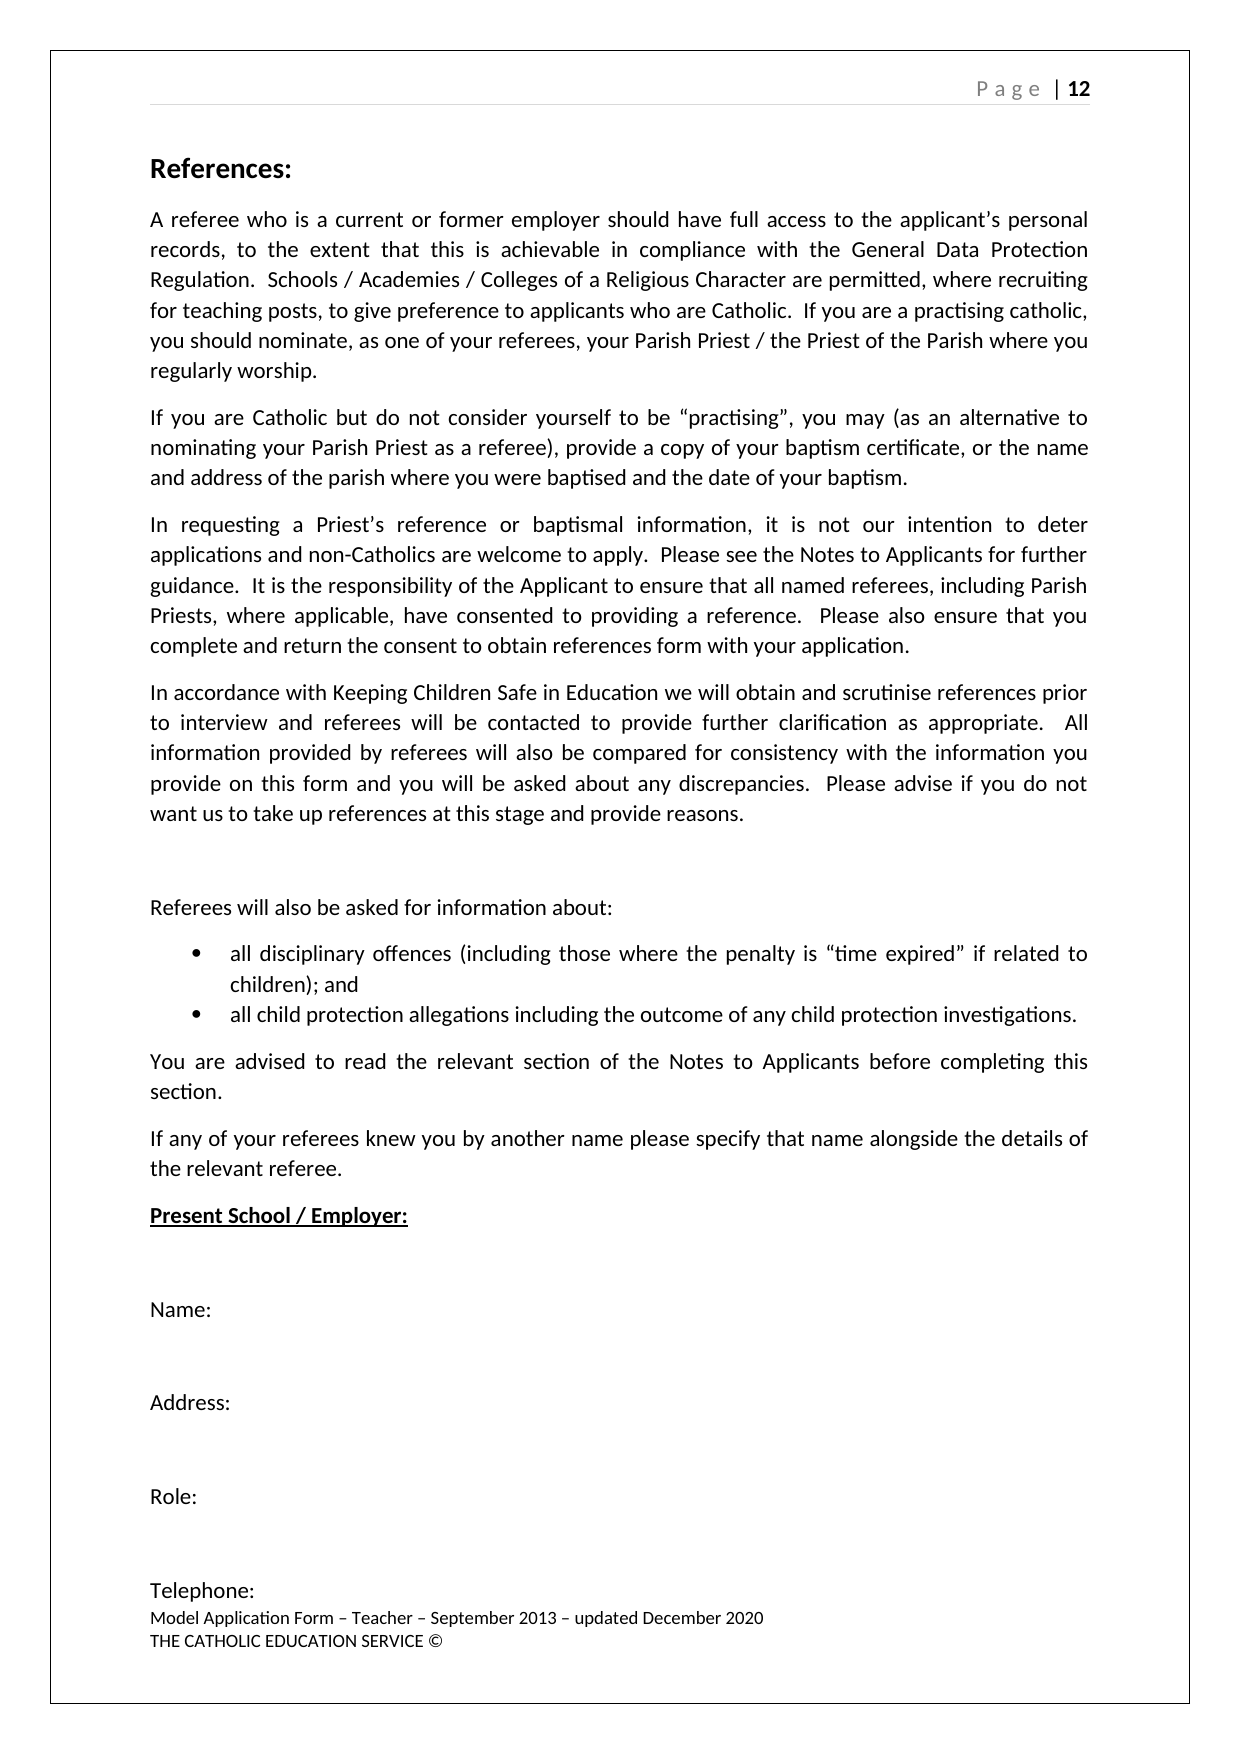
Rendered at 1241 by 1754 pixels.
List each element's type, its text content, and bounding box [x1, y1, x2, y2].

text In accordance with Keeping Children Safe in Education we will obtain and scrutinise references prior to interview and referees will be contacted to provide further clarification as appropriate. All information provided by referees will also be compared for consistency with the information you provide on this form and you will be asked about any discrepancies. Please advise if you do not want us to take up references at this stage and provide reasons. [150, 678, 1090, 827]
text Name: [150, 1295, 1090, 1323]
text If you are Catholic but do not consider yourself to be “practising”, you may (as an alternative to nominating your Parish Priest as a referee), provide a copy of your baptism certificate, or the name and address of the parish where you were baptised and the date of your baptism. [150, 403, 1090, 491]
list all disciplinary offences (including those where the penalty is “time expired” if related to children); and [192, 939, 1090, 998]
list all child protection allegations including the outcome of any child protection investigations. [192, 1000, 1090, 1028]
text You are advised to read the relevant section of the Notes to Applicants before completing this section. [150, 1047, 1090, 1105]
text Telephone: [150, 1576, 1090, 1604]
text If any of your referees knew you by another name please specify that name alongside the details of the relevant referee. [150, 1124, 1090, 1182]
text References: [150, 150, 1090, 186]
text In requesting a Priest’s reference or baptismal information, it is not our intention to deter applications and non-Catholics are welcome to apply. Please see the Notes to Applicants for further guidance. It is the responsibility of the Applicant to ensure that all named referees, including Parish Priests, where applicable, have consented to providing a reference. Please also ensure that you complete and return the consent to obtain references form with your application. [150, 510, 1090, 659]
text Present School / Employer: [150, 1201, 1090, 1229]
text Role: [150, 1482, 1090, 1510]
text Address: [150, 1388, 1090, 1416]
text Referees will also be asked for information about: [150, 893, 1090, 921]
text A referee who is a current or former employer should have full access to the applicant’s personal records, to the extent that this is achievable in compliance with the General Data Protection Regulation. Schools / Academies / Colleges of a Religious Character are permitted, where recruiting for teaching posts, to give preference to applicants who are Catholic. If you are a practising catholic, you should nominate, as one of your referees, your Parish Priest / the Priest of the Parish where you regularly worship. [150, 205, 1090, 384]
